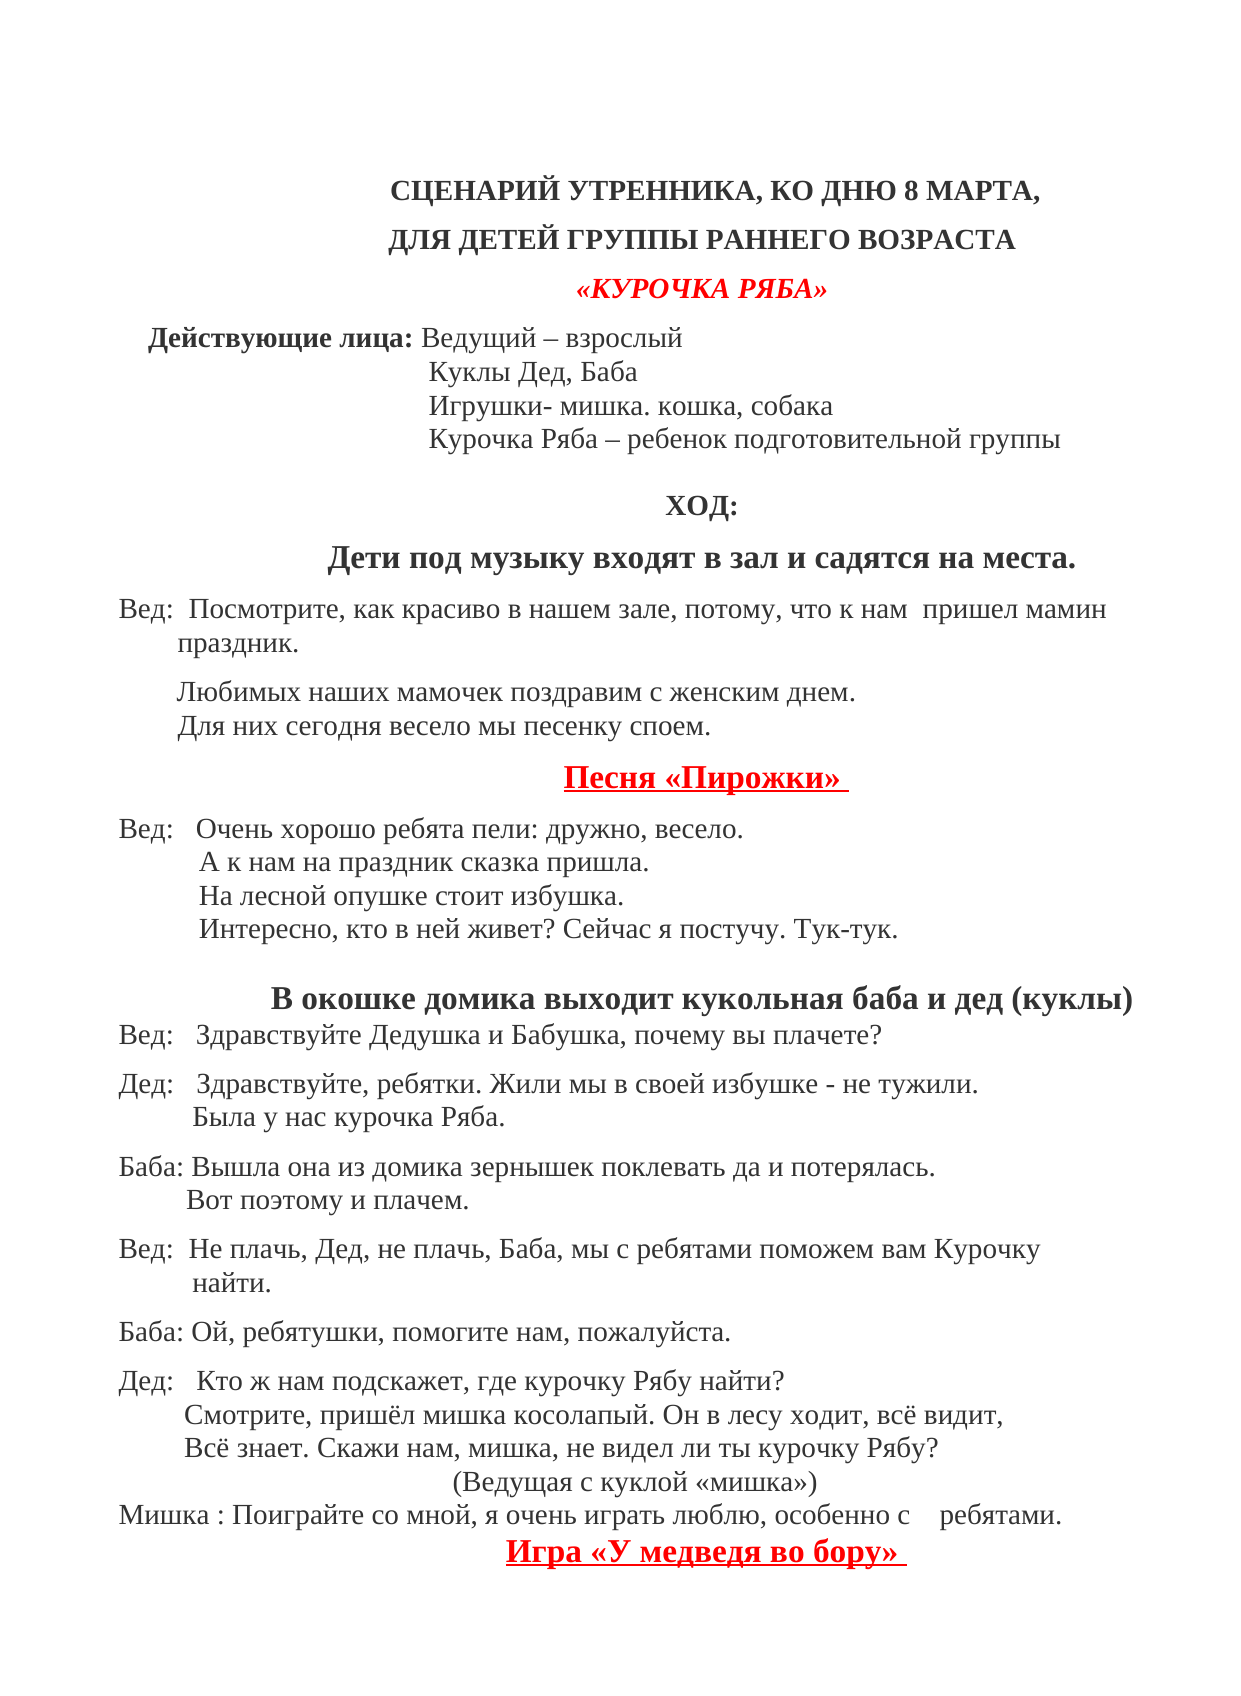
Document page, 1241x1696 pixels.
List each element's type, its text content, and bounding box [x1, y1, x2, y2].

text Игрушки- мишка. кошка, собака [148, 388, 1152, 421]
text «КУРОЧКА РЯБА» [177, 271, 1152, 305]
text Вед: Очень хорошо ребята пели: дружно, весело. [118, 811, 1152, 844]
text Вед: Не плачь, Дед, не плачь, Баба, мы с ребятами поможем вам Курочку найти. [118, 1231, 1152, 1298]
text Всё знает. Скажи нам, мишка, не видел ли ты курочку Рябу? [118, 1430, 1152, 1464]
text Дед: Здравствуйте, ребятки. Жили мы в своей избушке - не тужили. [118, 1066, 1152, 1099]
text Вед: Здравствуйте Дедушка и Бабушка, почему вы плачете? [118, 1017, 1152, 1050]
text ХОД: [177, 488, 1152, 522]
text Любимых наших мамочек поздравим с женским днем. [103, 674, 1152, 708]
text А к нам на праздник сказка пришла. [118, 844, 1152, 878]
text Курочка Ряба – ребенок подготовительной группы [148, 421, 1152, 455]
text (Ведущая с куклой «мишка») [118, 1464, 1152, 1497]
text Куклы Дед, Баба [148, 354, 1152, 388]
text Вот поэтому и плачем. [177, 1182, 1152, 1216]
text Баба: Вышла она из домика зернышек поклевать да и потерялась. [118, 1149, 1152, 1182]
text На лесной опушке стоит избушка. [118, 878, 1152, 911]
text Песня «Пирожки» [177, 757, 1152, 795]
text ДЛЯ ДЕТЕЙ ГРУППЫ РАННЕГО ВОЗРАСТА [177, 222, 1152, 256]
text Мишка : Поиграйте со мной, я очень играть люблю, особенно с ребятами. [118, 1497, 1152, 1531]
text Вед: Посмотрите, как красиво в нашем зале, потому, что к нам пришел мамин праздник. [118, 591, 1152, 658]
text Интересно, кто в ней живет? Сейчас я постучу. Тук-тук. [118, 911, 1152, 945]
text Смотрите, пришёл мишка косолапый. Он в лесу ходит, всё видит, [118, 1397, 1152, 1430]
text Дед: Кто ж нам подскажет, где курочку Рябу найти? [118, 1363, 1152, 1397]
text Действующие лица: Ведущий – взрослый [148, 321, 1152, 354]
text В окошке домика выходит кукольная баба и дед (куклы) [177, 978, 1152, 1017]
subtitle СЦЕНАРИЙ УТРЕННИКА, КО ДНЮ 8 МАРТА, [103, 135, 1152, 207]
text Баба: Ой, ребятушки, помогите нам, пожалуйста. [118, 1314, 1152, 1348]
text Дети под музыку входят в зал и садятся на места. [177, 537, 1152, 576]
text Игра «У медведя во бору» [177, 1531, 1152, 1569]
text Для них сегодня весело мы песенку споем. [177, 708, 1152, 741]
text Была у нас курочка Ряба. [177, 1099, 1152, 1133]
